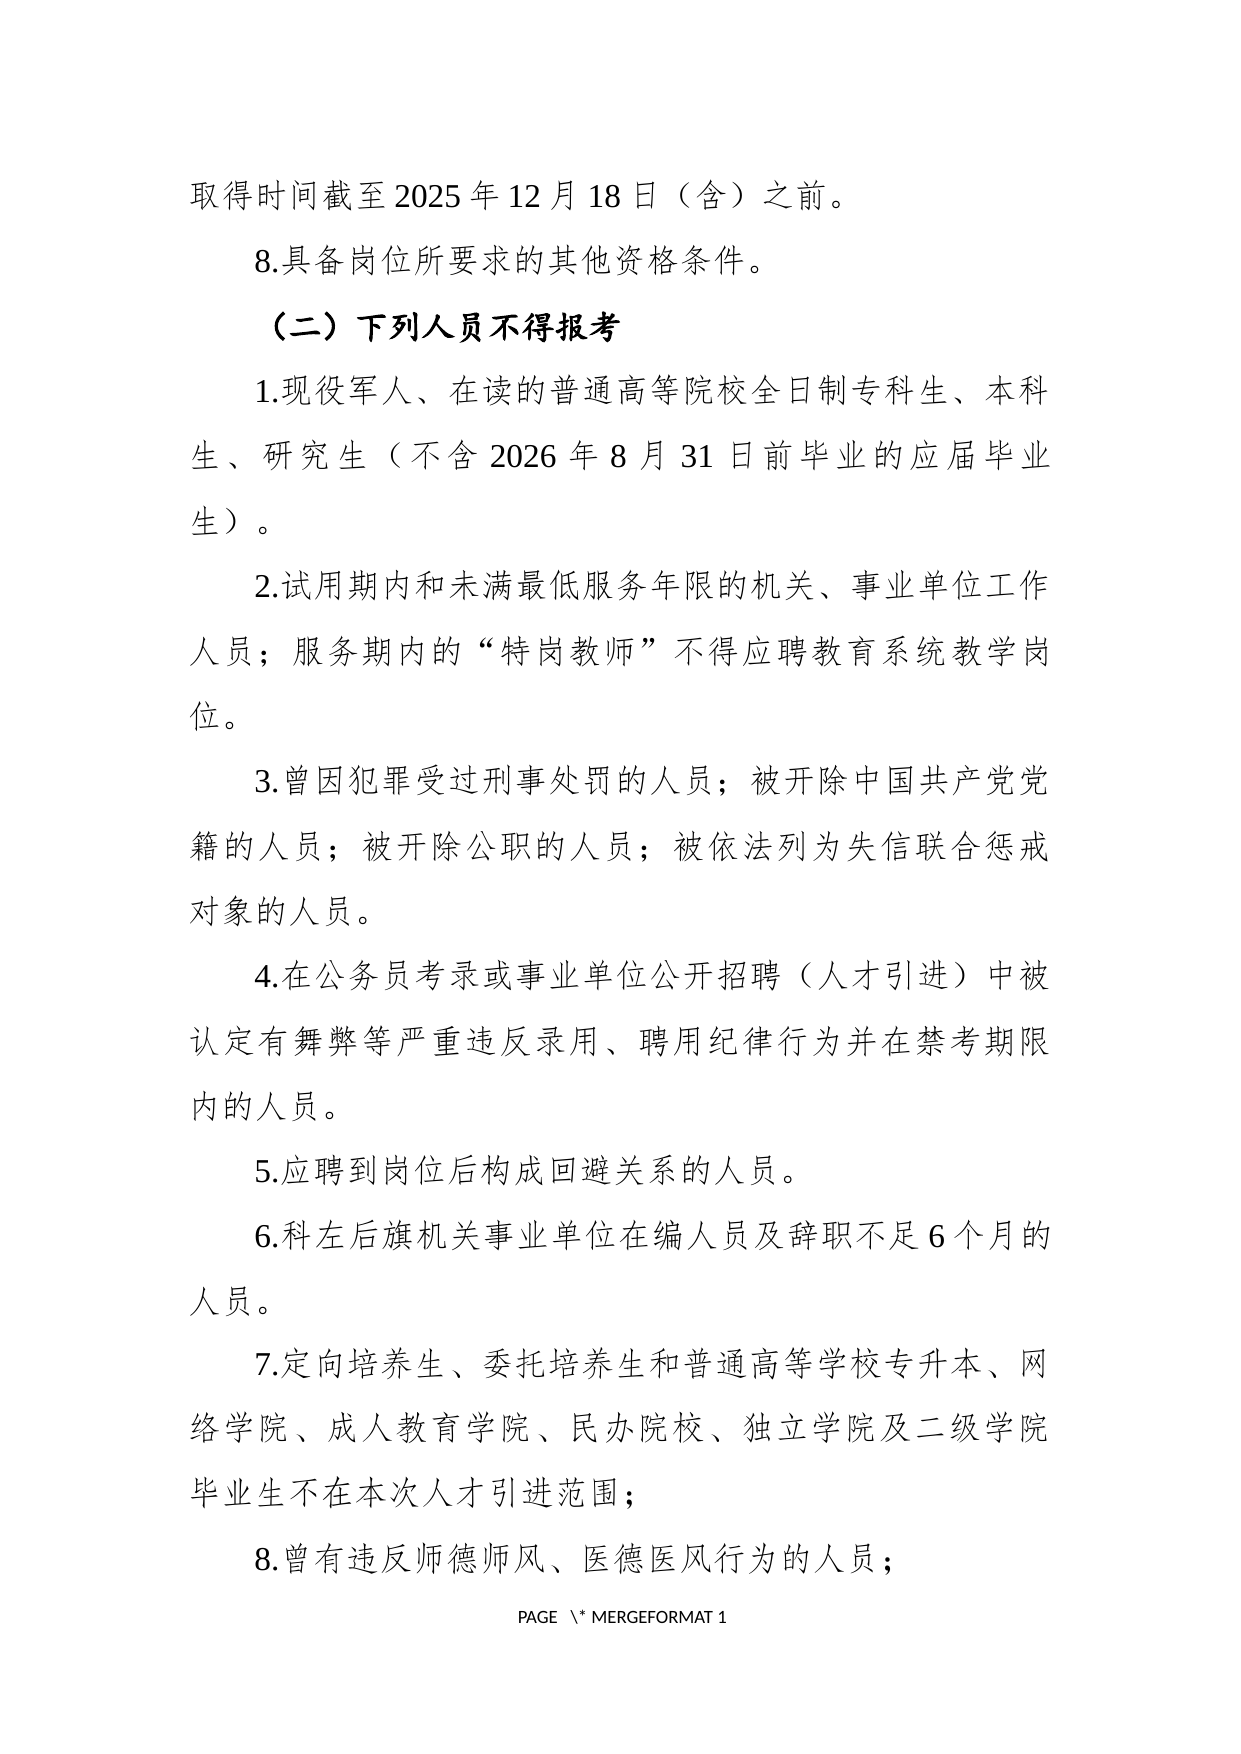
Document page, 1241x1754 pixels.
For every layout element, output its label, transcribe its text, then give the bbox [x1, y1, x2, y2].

text （二）下列人员不得报考 [187, 292, 1053, 357]
text 5.应聘到岗位后构成回避关系的人员。 [187, 1137, 1053, 1202]
text 2.试用期内和未满最低服务年限的机关、事业单位工作人员；服务期内的“特岗教师”不得应聘教育系统教学岗位。 [187, 552, 1053, 747]
text 7.定向培养生、委托培养生和普通高等学校专升本、网络学院、成人教育学院、民办院校、独立学院及二级学院毕业生不在本次人才引进范围； [187, 1332, 1053, 1527]
text 3.曾因犯罪受过刑事处罚的人员；被开除中国共产党党籍的人员；被开除公职的人员；被依法列为失信联合惩戒对象的人员。 [187, 747, 1053, 942]
text 4.在公务员考录或事业单位公开招聘（人才引进）中被认定有舞弊等严重违反录用、聘用纪律行为并在禁考期限内的人员。 [187, 942, 1053, 1137]
text 1.现役军人、在读的普通高等院校全日制专科生、本科生、研究生（不含2026年8月31日前毕业的应届毕业生）。 [187, 357, 1053, 552]
text 8.具备岗位所要求的其他资格条件。 [187, 227, 1053, 292]
text 6.科左后旗机关事业单位在编人员及辞职不足6个月的人员。 [187, 1202, 1053, 1332]
text 8.曾有违反师德师风、医德医风行为的人员； [187, 1527, 1053, 1592]
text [187, 162, 1053, 227]
